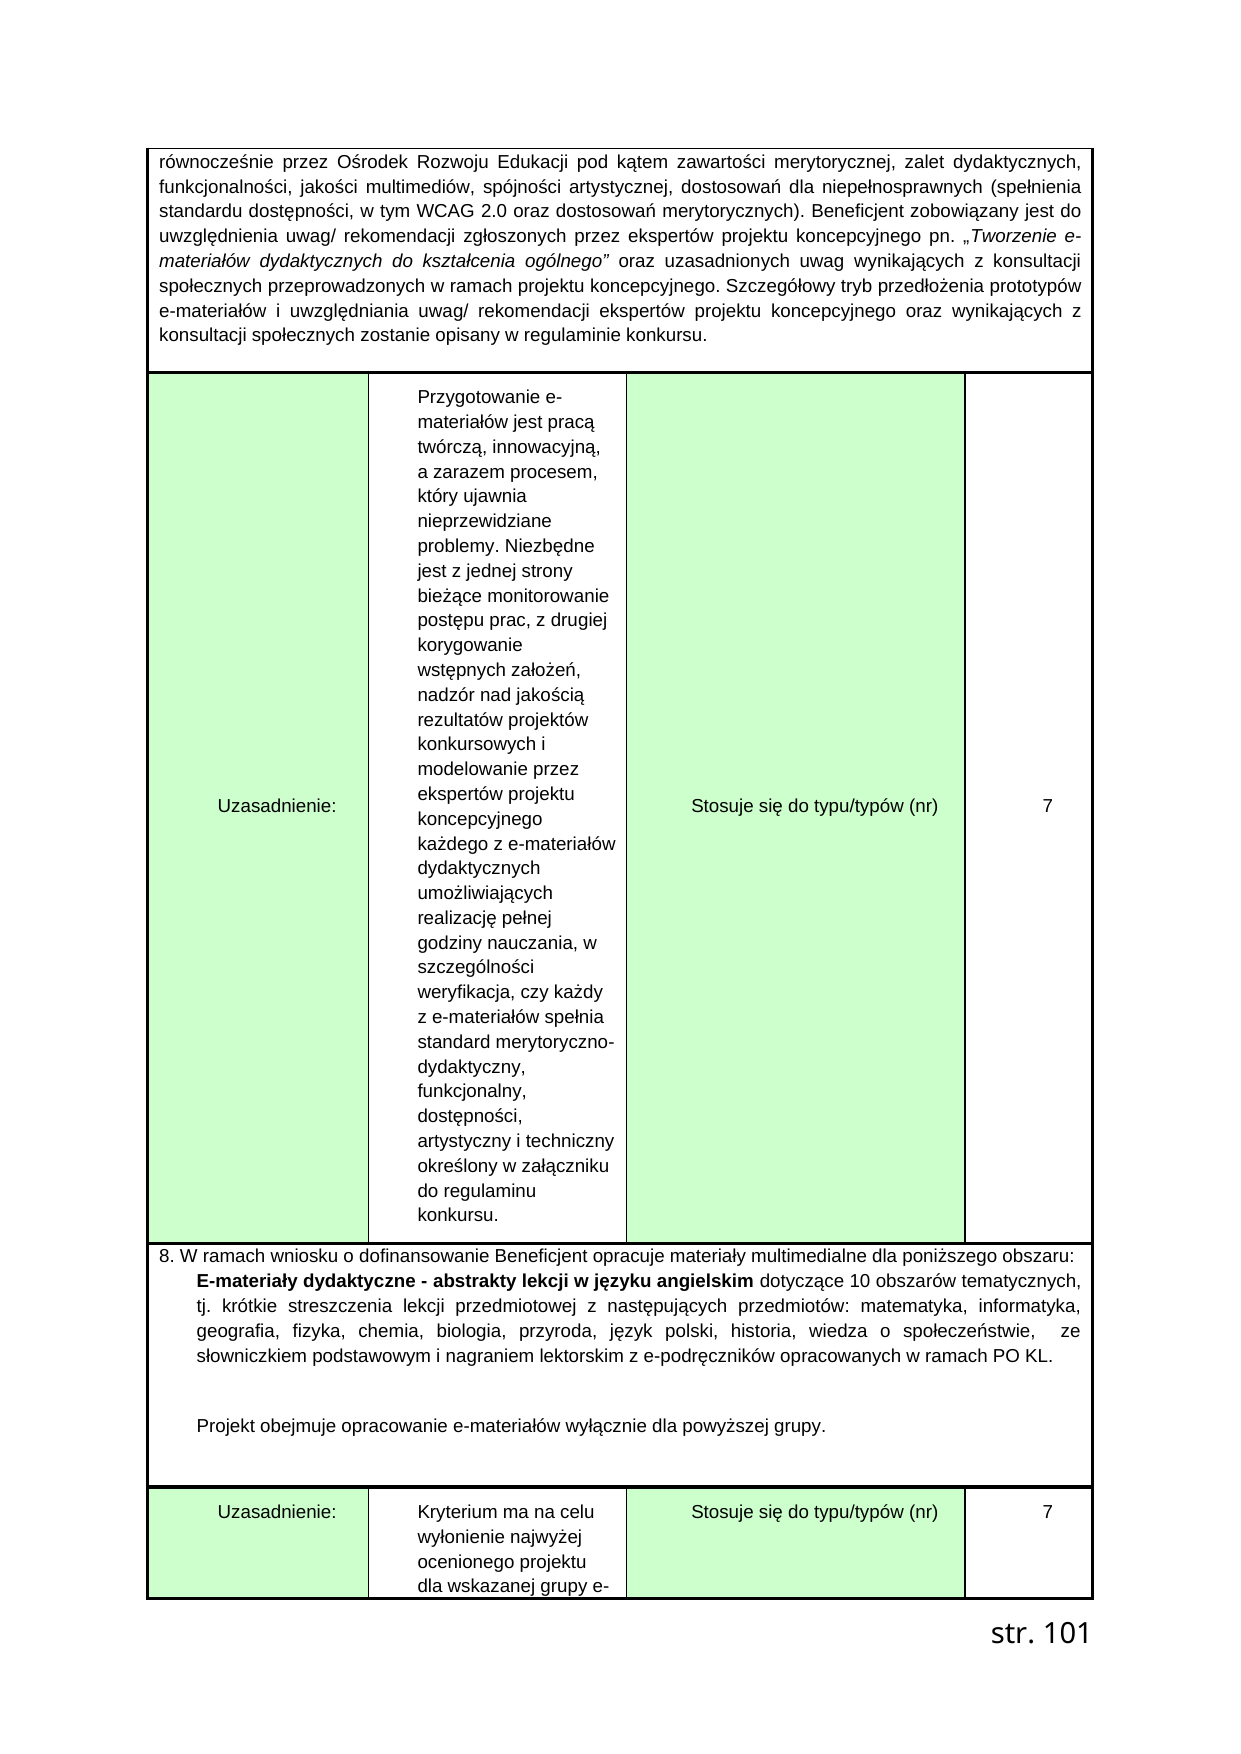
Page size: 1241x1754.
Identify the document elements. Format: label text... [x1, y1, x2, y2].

table_cell 7 [966, 374, 1091, 1242]
table_cell 8. W ramach wniosku o dofinansowanie Beneficjent opracuje materiały multimedialne dla poniższego obszaru: E-materiały dydaktyczne - abstrakty lekcji w języku angielskim dotyczące 10 obszarów tematycznych, tj. krótkie streszczenia lekcji przedmiotowej z następujących przedmiotów: matematyka, informatyka, geografia, fizyka, chemia, biologia, przyroda, język polski, historia, wiedza o społeczeństwie, ze słowniczkiem podstawowym i nagraniem lektorskim z e-podręczników opracowanych w ramach PO KL. Projekt obejmuje opracowanie e-materiałów wyłącznie dla powyższej grupy. [149, 1245, 1091, 1485]
table_cell Uzasadnienie: [149, 374, 368, 1242]
table_cell Przygotowanie e-materiałów jest pracą twórczą, innowacyjną, a zarazem procesem, który ujawnia nieprzewidziane problemy. Niezbędne jest z jednej strony bieżące monitorowanie postępu prac, z drugiej korygowanie wstępnych założeń, nadzór nad jakością rezultatów projektów konkursowych i modelowanie przez ekspertów projektu koncepcyjnego każdego z e-materiałów dydaktycznych umożliwiających realizację pełnej godziny nauczania, w szczególności weryfikacja, czy każdy z e-materiałów spełnia standard merytoryczno-dydaktyczny, funkcjonalny, dostępności, artystyczny i techniczny określony w załączniku do regulaminu konkursu. [369, 374, 626, 1242]
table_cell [149, 149, 1091, 371]
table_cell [369, 1489, 626, 1597]
table_cell Stosuje się do typu/typów (nr) [627, 374, 964, 1242]
table_cell Uzasadnienie: [149, 1489, 368, 1597]
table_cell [627, 1489, 964, 1597]
table_cell 7 [966, 1489, 1091, 1597]
